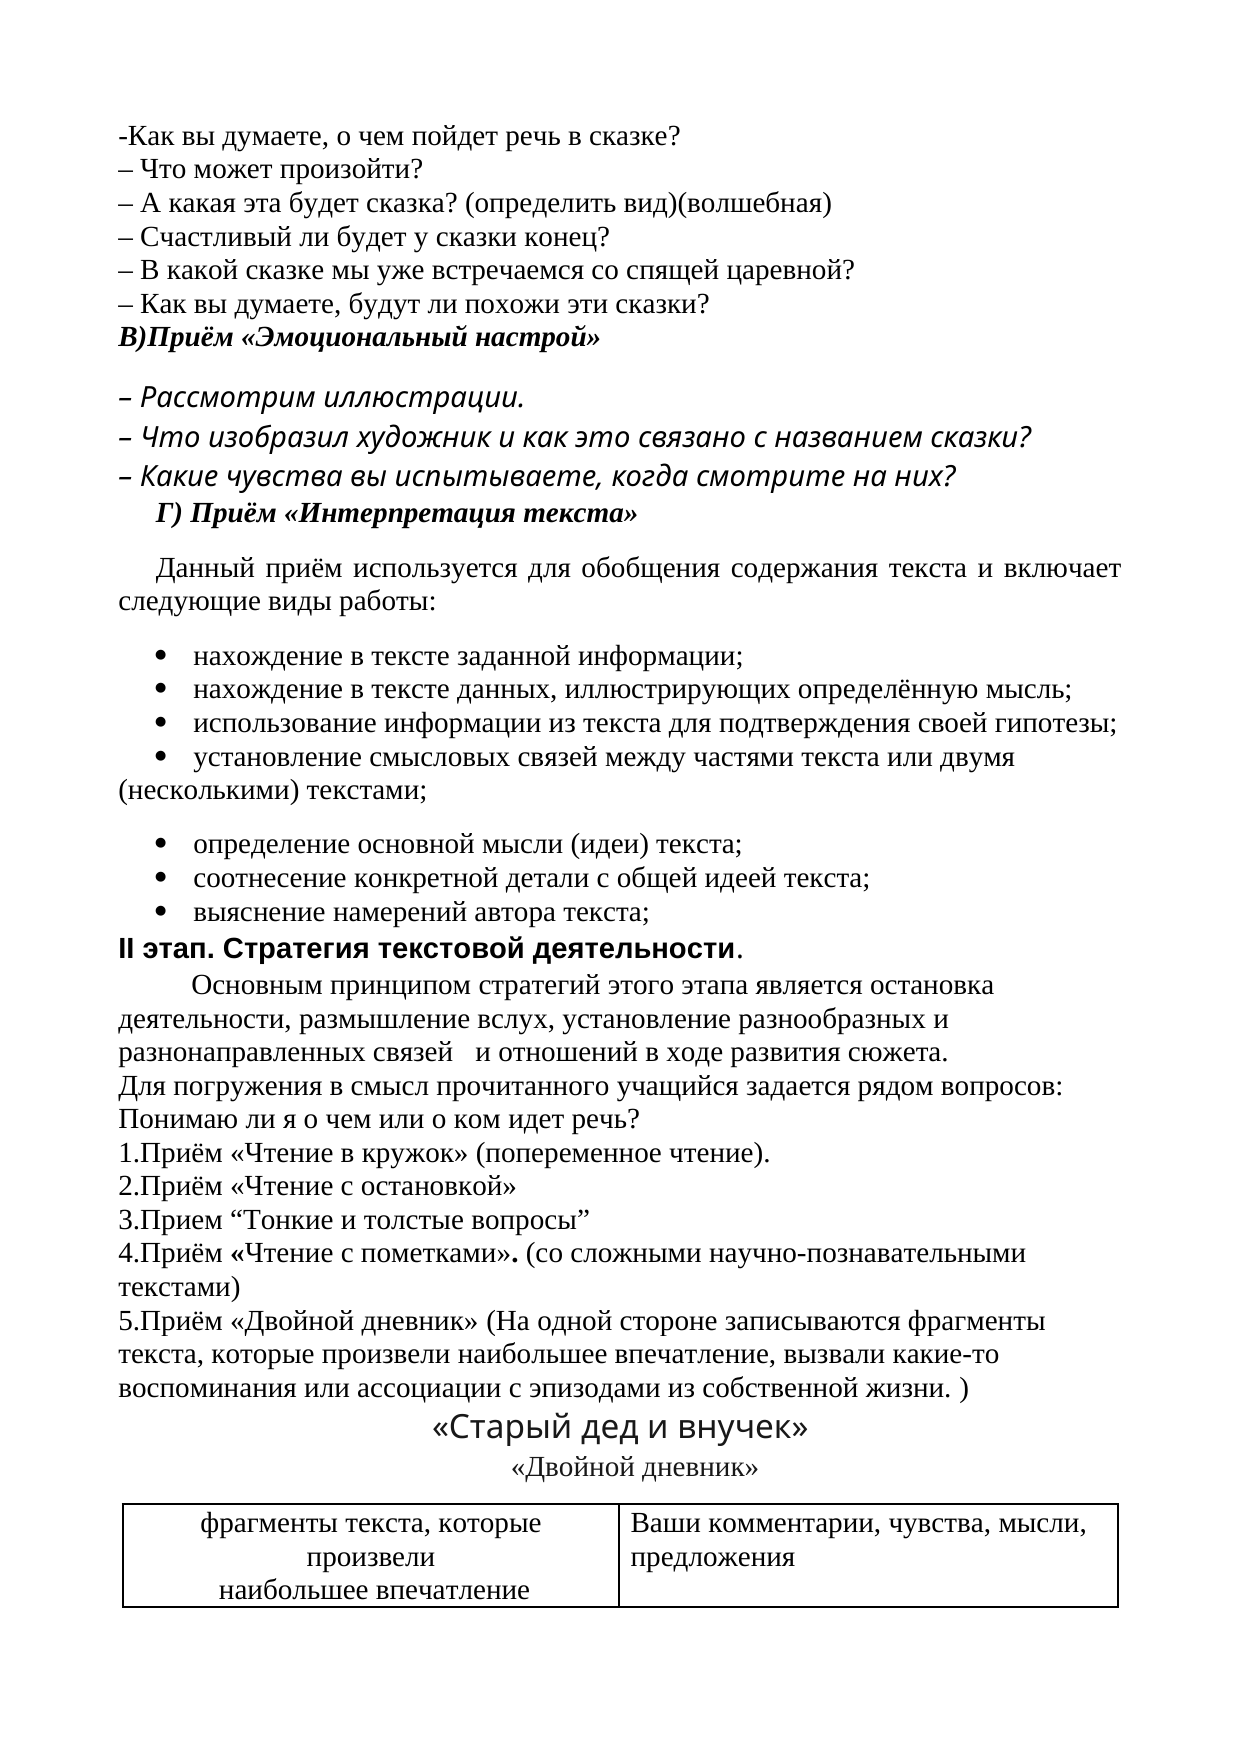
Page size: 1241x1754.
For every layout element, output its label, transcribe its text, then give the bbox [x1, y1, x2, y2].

text – Счастливый ли будет у сказки конец? [118, 219, 1122, 252]
table_header Ваши комментарии, чувства, мысли, предложения [620, 1505, 1117, 1606]
list нахождение в тексте заданной информации; [156, 638, 1122, 671]
list нахождение в тексте данных, иллюстрирующих определённую мысль; [156, 671, 1122, 705]
text – Что может произойти? [118, 152, 1122, 185]
text II этап. Стратегия текстовой деятельности. [118, 928, 1122, 967]
list установление смысловых связей между частями текста или двумя [156, 739, 1122, 772]
text – Что изобразил художник и как это связано с названием сказки? [118, 416, 1122, 456]
text «Двойной дневник» [148, 1449, 1122, 1482]
text – Как вы думаете, будут ли похожи эти сказки? [118, 286, 1122, 319]
text -Как вы думаете, о чем пойдет речь в сказке? [118, 118, 1122, 152]
table_header фрагменты текста, которые произвели наибольшее впечатление [124, 1505, 618, 1606]
text «Старый дед и внучек» [118, 1403, 1122, 1449]
text Основным принципом стратегий этого этапа является остановка деятельности, размышление вслух, установление разнообразных и разнонаправленных связей и отношений в ходе развития сюжета. [118, 967, 1122, 1068]
list определение основной мысли (идеи) текста; [156, 827, 1122, 860]
text Для погружения в смысл прочитанного учащийся задается рядом вопросов: Понимаю ли я о чем или о ком идет речь? [118, 1068, 1122, 1135]
text В)Приём «Эмоциональный настрой» [118, 319, 1122, 353]
text 5.Приём «Двойной дневник» (На одной стороне записываются фрагменты текста, которые произвели наибольшее впечатление, вызвали какие-то воспоминания или ассоциации с эпизодами из собственной жизни. ) [969, 1303, 1122, 1403]
list использование информации из текста для подтверждения своей гипотезы; [156, 705, 1122, 739]
text (несколькими) текстами; [118, 772, 1122, 806]
text – Какие чувства вы испытываете, когда смотрите на них? [118, 456, 1122, 495]
text 5.Приём «Двойной дневник» (На одной стороне записываются фрагменты текста, которые произвели наибольшее впечатление, вызвали какие-то воспоминания или ассоциации с эпизодами из собственной жизни. ) [118, 1303, 479, 1336]
text – Рассмотрим иллюстрации. [118, 376, 1122, 416]
text – В какой сказке мы уже встречаемся со спящей царевной? [118, 252, 1122, 286]
text Г) Приём «Интерпретация текста» [118, 495, 1122, 529]
text Данный приём используется для обобщения содержания текста и включает следующие виды работы: [118, 550, 1122, 617]
list выяснение намерений автора текста; [156, 894, 1122, 928]
text – А какая эта будет сказка? (определить вид)(волшебная) [118, 185, 1122, 219]
text 1.Приём «Чтение в кружок» (попеременное чтение). [118, 1135, 1122, 1168]
list соотнесение конкретной детали с общей идеей текста; [156, 860, 1122, 894]
text 3.Прием “Тонкие и толстые вопросы” [118, 1202, 1122, 1236]
text 2.Приём «Чтение с остановкой» [118, 1168, 1122, 1202]
text 4.Приём «Чтение с пометками». (со сложными научно-познавательными текстами) [240, 1236, 1122, 1303]
